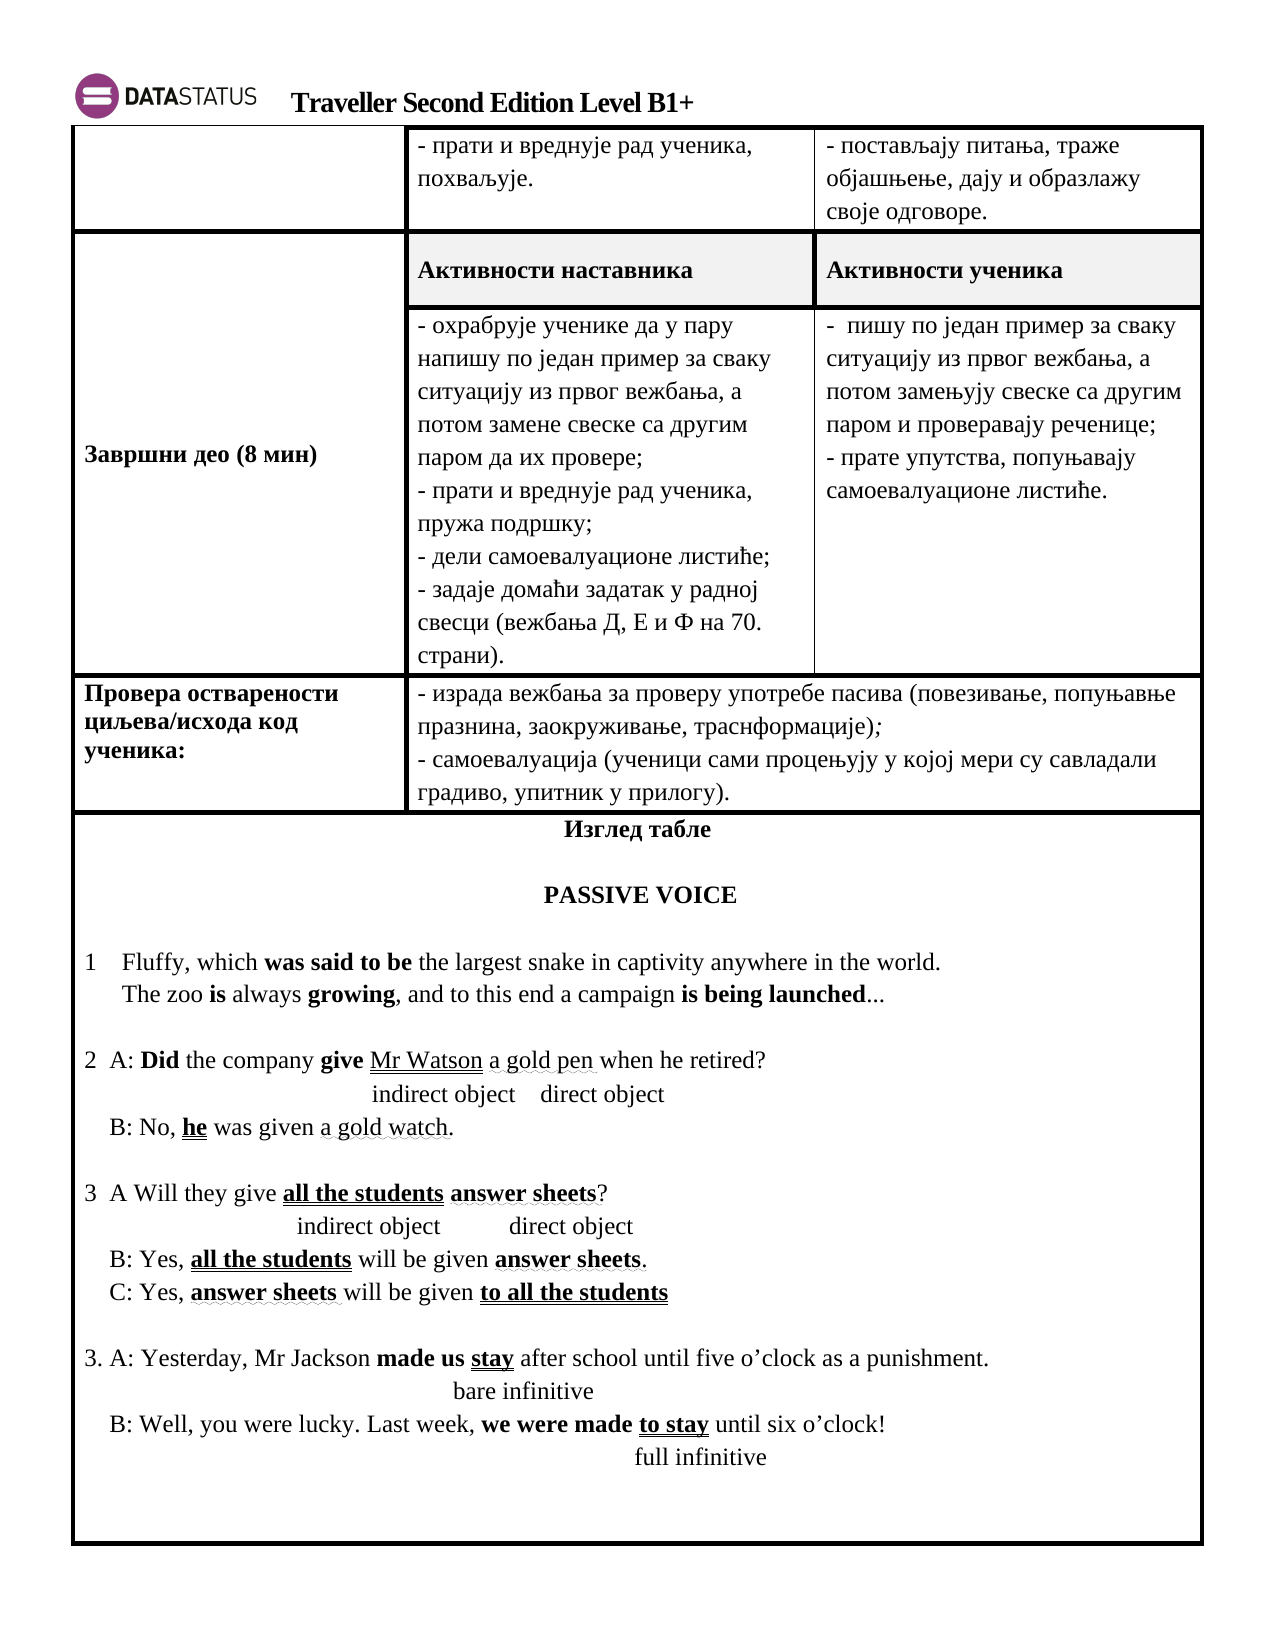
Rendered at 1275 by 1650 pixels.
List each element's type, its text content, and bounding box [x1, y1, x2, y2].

picture [75, 73, 257, 119]
table_cell - израда вежбања за проверу употребе пасива (повезивање, попуњавње празнина, заокруживање, траснформације); - самоевалуација (ученици сами процењују у којој мери су савладали градиво, упитник у прилогу). [409, 678, 1200, 810]
table_cell - пишу по један пример за сваку ситуацију из првог вежбања, а потом замењују свеске са другим паром и проверавају реченице; - прате упутства, попуњавају самоевалуационе листиће. [815, 310, 1200, 673]
table_cell Завршни део (8 мин) [75, 234, 404, 673]
table_cell Активности ученика [817, 234, 1200, 305]
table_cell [815, 130, 1200, 229]
table_cell - охрабрује ученике да у пару напишу по један пример за сваку ситуацију из првог вежбања, а потом замене свеске са другим паром да их провере; - прати и вреднује рад ученика, пружа подршку; - дели самоевалуационе листиће; - задаје домаћи задатак у радној свесци (вежбања Д, Е и Ф на 70. страни). [409, 310, 814, 673]
table_cell Активности наставника [409, 234, 812, 305]
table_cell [409, 130, 814, 229]
table_cell Провера остварености циљева/исхода код ученика: [75, 678, 404, 810]
table_cell Изглед табле PASSIVE VOICE 1 Fluffy, which was said to be the largest snake in captivity anywhere in the world. The zoo is always growing, and to this end a campaign is being launched... 2 A: Did the company give Mr Watson a gold pen when he retired? indirect object direct object B: No, he was given a gold watch. 3 A Will they give all the students answer sheets? indirect object direct object B: Yes, all the students will be given answer sheets. C: Yes, answer sheets will be given to all the students 3. A: Yesterday, Mr Jackson made us stay after school until five o’clock as a punishment. bare infinitive B: Well, you were lucky. Last week, we were made to stay until six o’clock! full infinitive [75, 815, 1200, 1541]
